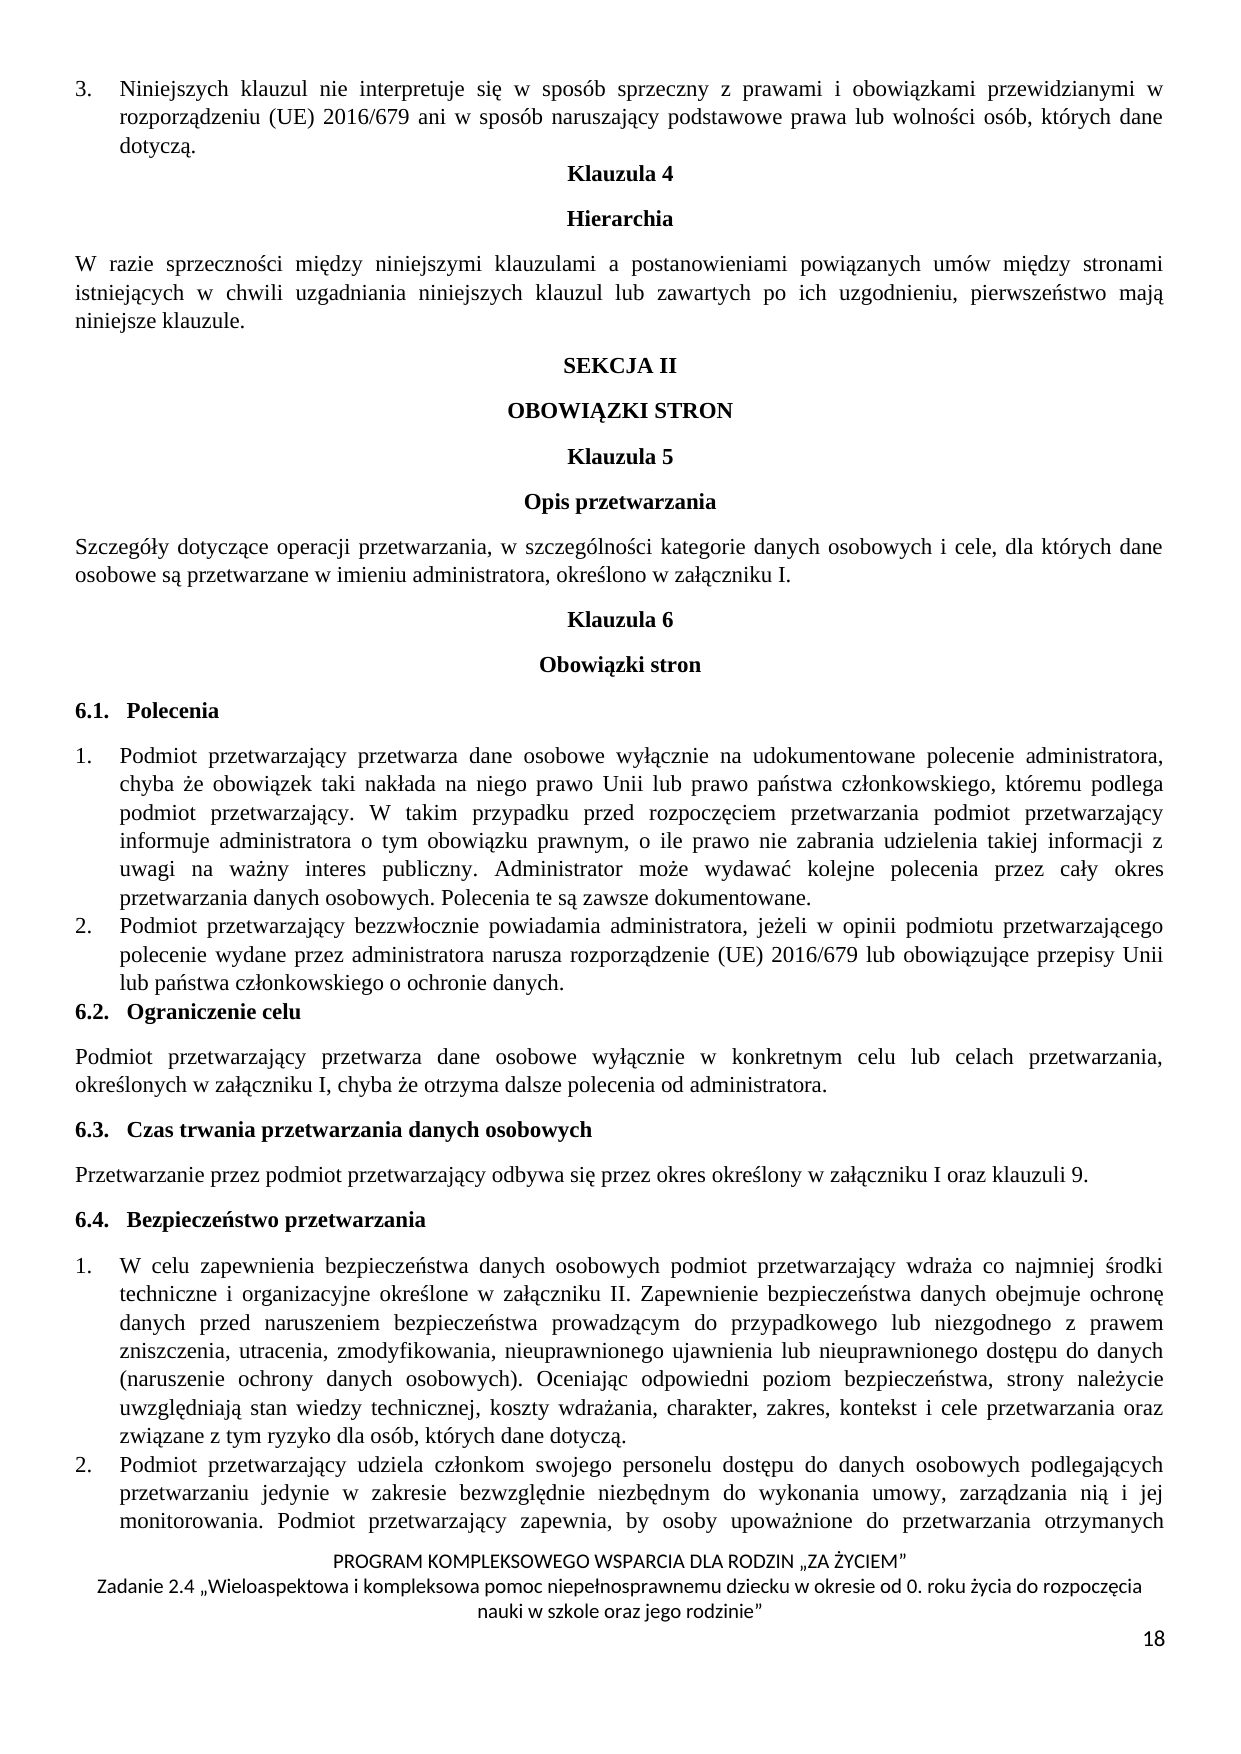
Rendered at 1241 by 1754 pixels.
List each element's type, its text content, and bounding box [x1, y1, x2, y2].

text Klauzula 6 [75, 606, 1165, 633]
list Podmiot przetwarzający przetwarza dane osobowe wyłącznie na udokumentowane polecenie administratora, chyba że obowiązek taki nakłada na niego prawo Unii lub prawo państwa członkowskiego, któremu podlega podmiot przetwarzający. W takim przypadku przed rozpoczęciem przetwarzania podmiot przetwarzający informuje administratora o tym obowiązku prawnym, o ile prawo nie zabrania udzielenia takiej informacji z uwagi na ważny interes publiczny. Administrator może wydawać kolejne polecenia przez cały okres przetwarzania danych osobowych. Polecenia te są zawsze dokumentowane. [75, 742, 1165, 910]
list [75, 1451, 1165, 1534]
text 6.1. Polecenia [75, 697, 1165, 723]
text Szczegóły dotyczące operacji przetwarzania, w szczególności kategorie danych osobowych i cele, dla których dane osobowe są przetwarzane w imieniu administratora, określono w załączniku I. [75, 533, 1165, 588]
text Klauzula 5 [75, 443, 1165, 469]
text 6.2. Ograniczenie celu [75, 998, 1165, 1024]
text W razie sprzeczności między niniejszymi klauzulami a postanowieniami powiązanych umów między stronami istniejących w chwili uzgadniania niniejszych klauzul lub zawartych po ich uzgodnieniu, pierwszeństwo mają niniejsze klauzule. [75, 251, 1165, 334]
text 6.4. Bezpieczeństwo przetwarzania [75, 1207, 1165, 1233]
list Niniejszych klauzul nie interpretuje się w sposób sprzeczny z prawami i obowiązkami przewidzianymi w rozporządzeniu (UE) 2016/679 ani w sposób naruszający podstawowe prawa lub wolności osób, których dane dotyczą. [75, 75, 1165, 158]
text Przetwarzanie przez podmiot przetwarzający odbywa się przez okres określony w załączniku I oraz klauzuli 9. [75, 1161, 1165, 1188]
text Hierarchia [75, 205, 1165, 232]
text Podmiot przetwarzający przetwarza dane osobowe wyłącznie w konkretnym celu lub celach przetwarzania, określonych w załączniku I, chyba że otrzyma dalsze polecenia od administratora. [75, 1043, 1165, 1098]
text SEKCJA II [75, 352, 1165, 379]
text Klauzula 4 [75, 160, 1165, 187]
text 6.3. Czas trwania przetwarzania danych osobowych [75, 1116, 1165, 1143]
text Opis przetwarzania [75, 488, 1165, 514]
list Podmiot przetwarzający bezzwłocznie powiadamia administratora, jeżeli w opinii podmiotu przetwarzającego polecenie wydane przez administratora narusza rozporządzenie (UE) 2016/679 lub obowiązujące przepisy Unii lub państwa członkowskiego o ochronie danych. [75, 912, 1165, 996]
text Obowiązki stron [75, 652, 1165, 678]
list W celu zapewnienia bezpieczeństwa danych osobowych podmiot przetwarzający wdraża co najmniej środki techniczne i organizacyjne określone w załączniku II. Zapewnienie bezpieczeństwa danych obejmuje ochronę danych przed naruszeniem bezpieczeństwa prowadzącym do przypadkowego lub niezgodnego z prawem zniszczenia, utracenia, zmodyfikowania, nieuprawnionego ujawnienia lub nieuprawnionego dostępu do danych (naruszenie ochrony danych osobowych). Oceniając odpowiedni poziom bezpieczeństwa, strony należycie uwzględniają stan wiedzy technicznej, koszty wdrażania, charakter, zakres, kontekst i cele przetwarzania oraz związane z tym ryzyko dla osób, których dane dotyczą. [75, 1252, 1165, 1449]
text OBOWIĄZKI STRON [75, 398, 1165, 424]
